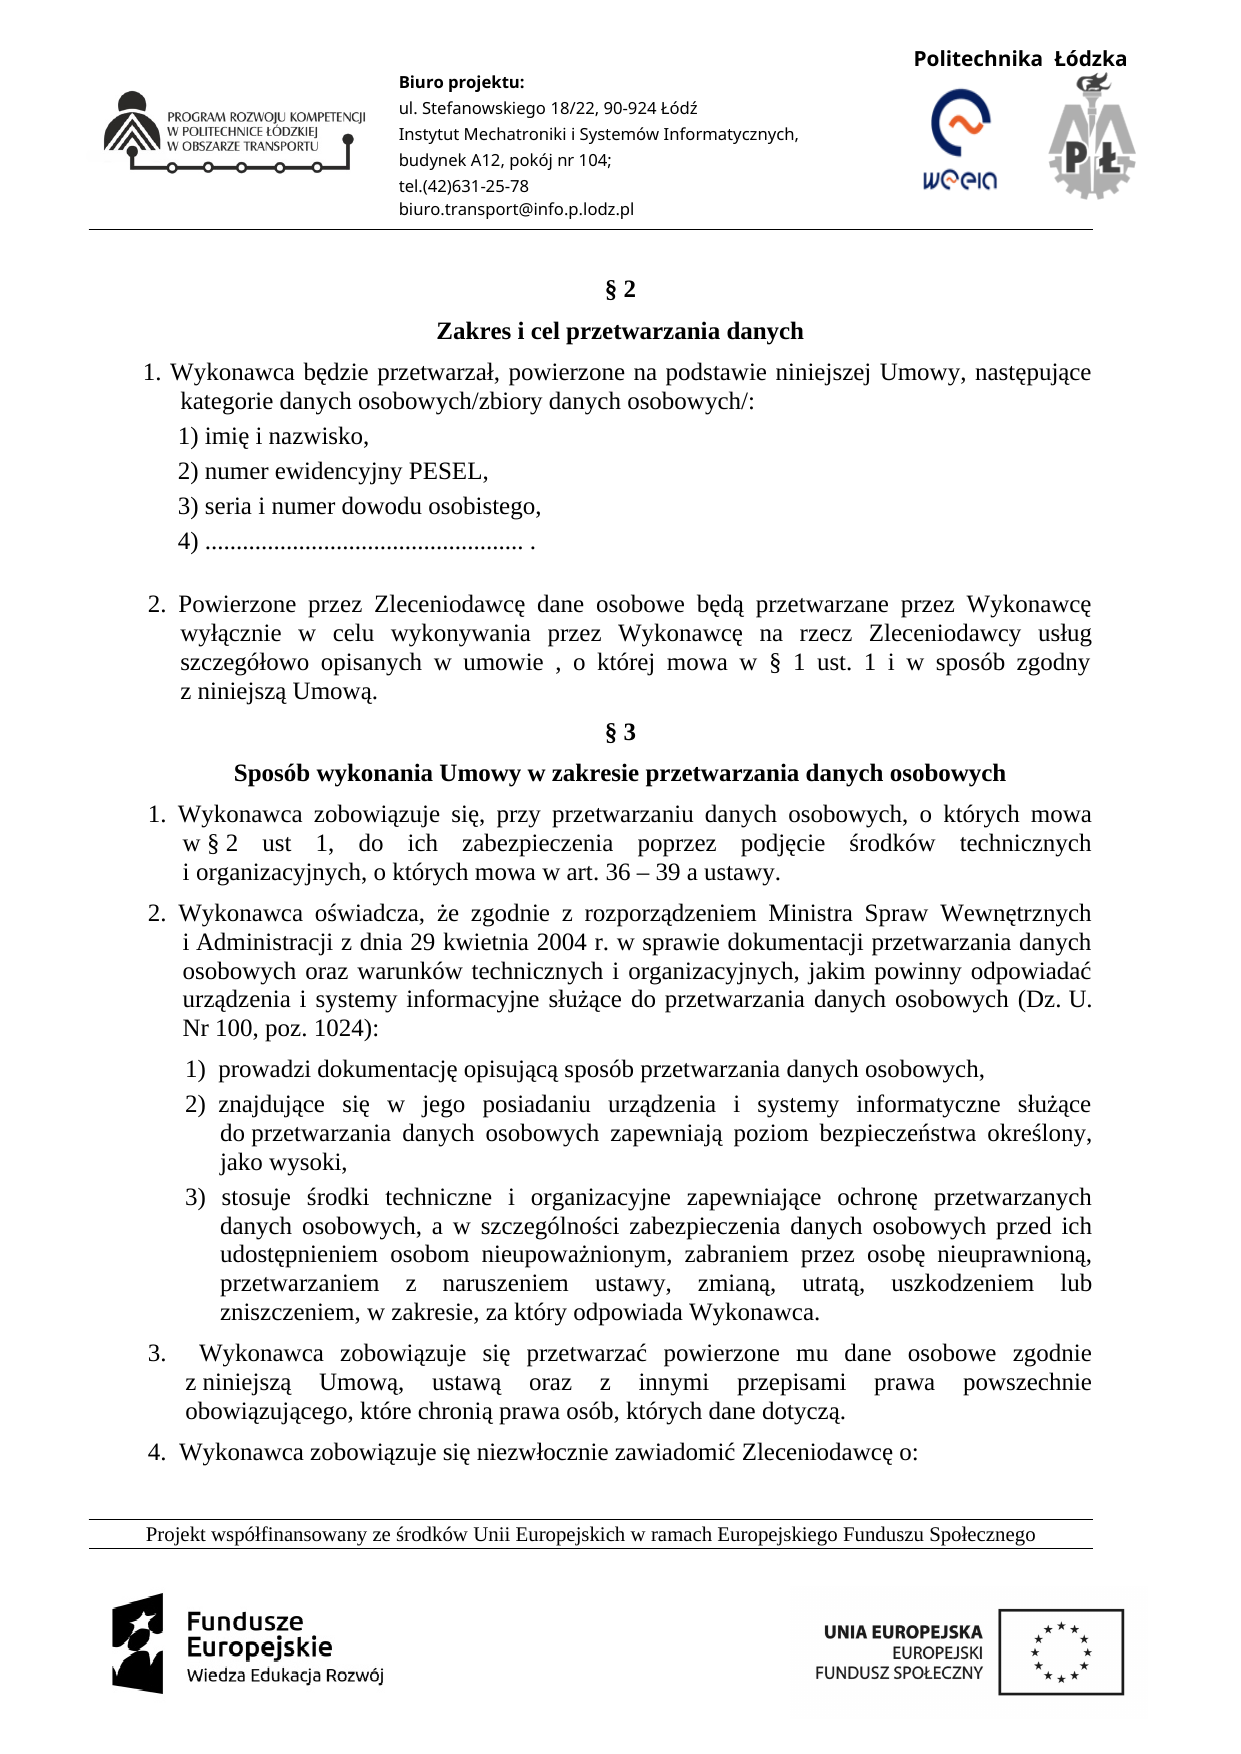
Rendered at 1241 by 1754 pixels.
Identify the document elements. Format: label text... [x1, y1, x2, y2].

text 1) prowadzi dokumentację opisującą sposób przetwarzania danych osobowych, [185, 1054, 1093, 1083]
text 4. Wykonawca zobowiązuje się niezwłocznie zawiadomić Zleceniodawcę o: [148, 1437, 1093, 1466]
text 3. Wykonawca zobowiązuje się przetwarzać powierzone mu dane osobowe zgodnie z niniejszą Umową, ustawą oraz z innymi przepisami prawa powszechnie obowiązującego, które chronią prawa osób, których dane dotyczą. [148, 1338, 1093, 1424]
text 1) imię i nazwisko, [178, 421, 1093, 449]
text Zakres i cel przetwarzania danych [148, 316, 1093, 344]
text 1. Wykonawca będzie przetwarzał, powierzone na podstawie niniejszej Umowy, następujące kategorie danych osobowych/zbiory danych osobowych/: [143, 357, 1093, 414]
text 2) numer ewidencyjny PESEL, [178, 456, 1093, 484]
text 3) stosuje środki techniczne i organizacyjne zapewniające ochronę przetwarzanych danych osobowych, a w szczególności zabezpieczenia danych osobowych przed ich udostępnieniem osobom nieupoważnionym, zabraniem przez osobę nieuprawnioną, przetwarzaniem z naruszeniem ustawy, zmianą, utratą, uszkodzeniem lub zniszczeniem, w zakresie, za który odpowiada Wykonawca. [185, 1182, 1093, 1326]
picture [790, 1586, 1149, 1719]
picture [85, 70, 384, 203]
picture [1048, 72, 1136, 200]
picture [87, 1586, 408, 1720]
text Sposób wykonania Umowy w zakresie przetwarzania danych osobowych [148, 758, 1093, 787]
text 2) znajdujące się w jego posiadaniu urządzenia i systemy informatyczne służące do przetwarzania danych osobowych zapewniają poziom bezpieczeństwa określony, jako wysoki, [185, 1089, 1093, 1176]
text 2. Powierzone przez Zleceniodawcę dane osobowe będą przetwarzane przez Wykonawcę wyłącznie w celu wykonywania przez Wykonawcę na rzecz Zleceniodawcy usług szczegółowo opisanych w umowie , o której mowa w § 1 ust. 1 i w sposób zgodny z niniejszą Umową. [148, 589, 1093, 704]
text 4) ................................................... . [178, 526, 1093, 554]
text 3) seria i numer dowodu osobistego, [178, 491, 1093, 519]
text § 3 [148, 717, 1093, 746]
text 2. Wykonawca oświadcza, że zgodnie z rozporządzeniem Ministra Spraw Wewnętrznych i Administracji z dnia 29 kwietnia 2004 r. w sprawie dokumentacji przetwarzania danych osobowych oraz warunków technicznych i organizacyjnych, jakim powinny odpowiadać urządzenia i systemy informacyjne służące do przetwarzania danych osobowych (Dz. U. Nr 100, poz. 1024): [148, 898, 1093, 1042]
picture [905, 75, 1005, 201]
text 1. Wykonawca zobowiązuje się, przy przetwarzaniu danych osobowych, o których mowa w § 2 ust 1, do ich zabezpieczenia poprzez podjęcie środków technicznych i organizacyjnych, o których mowa w art. 36 – 39 a ustawy. [148, 799, 1093, 886]
text § 2 [148, 274, 1093, 303]
